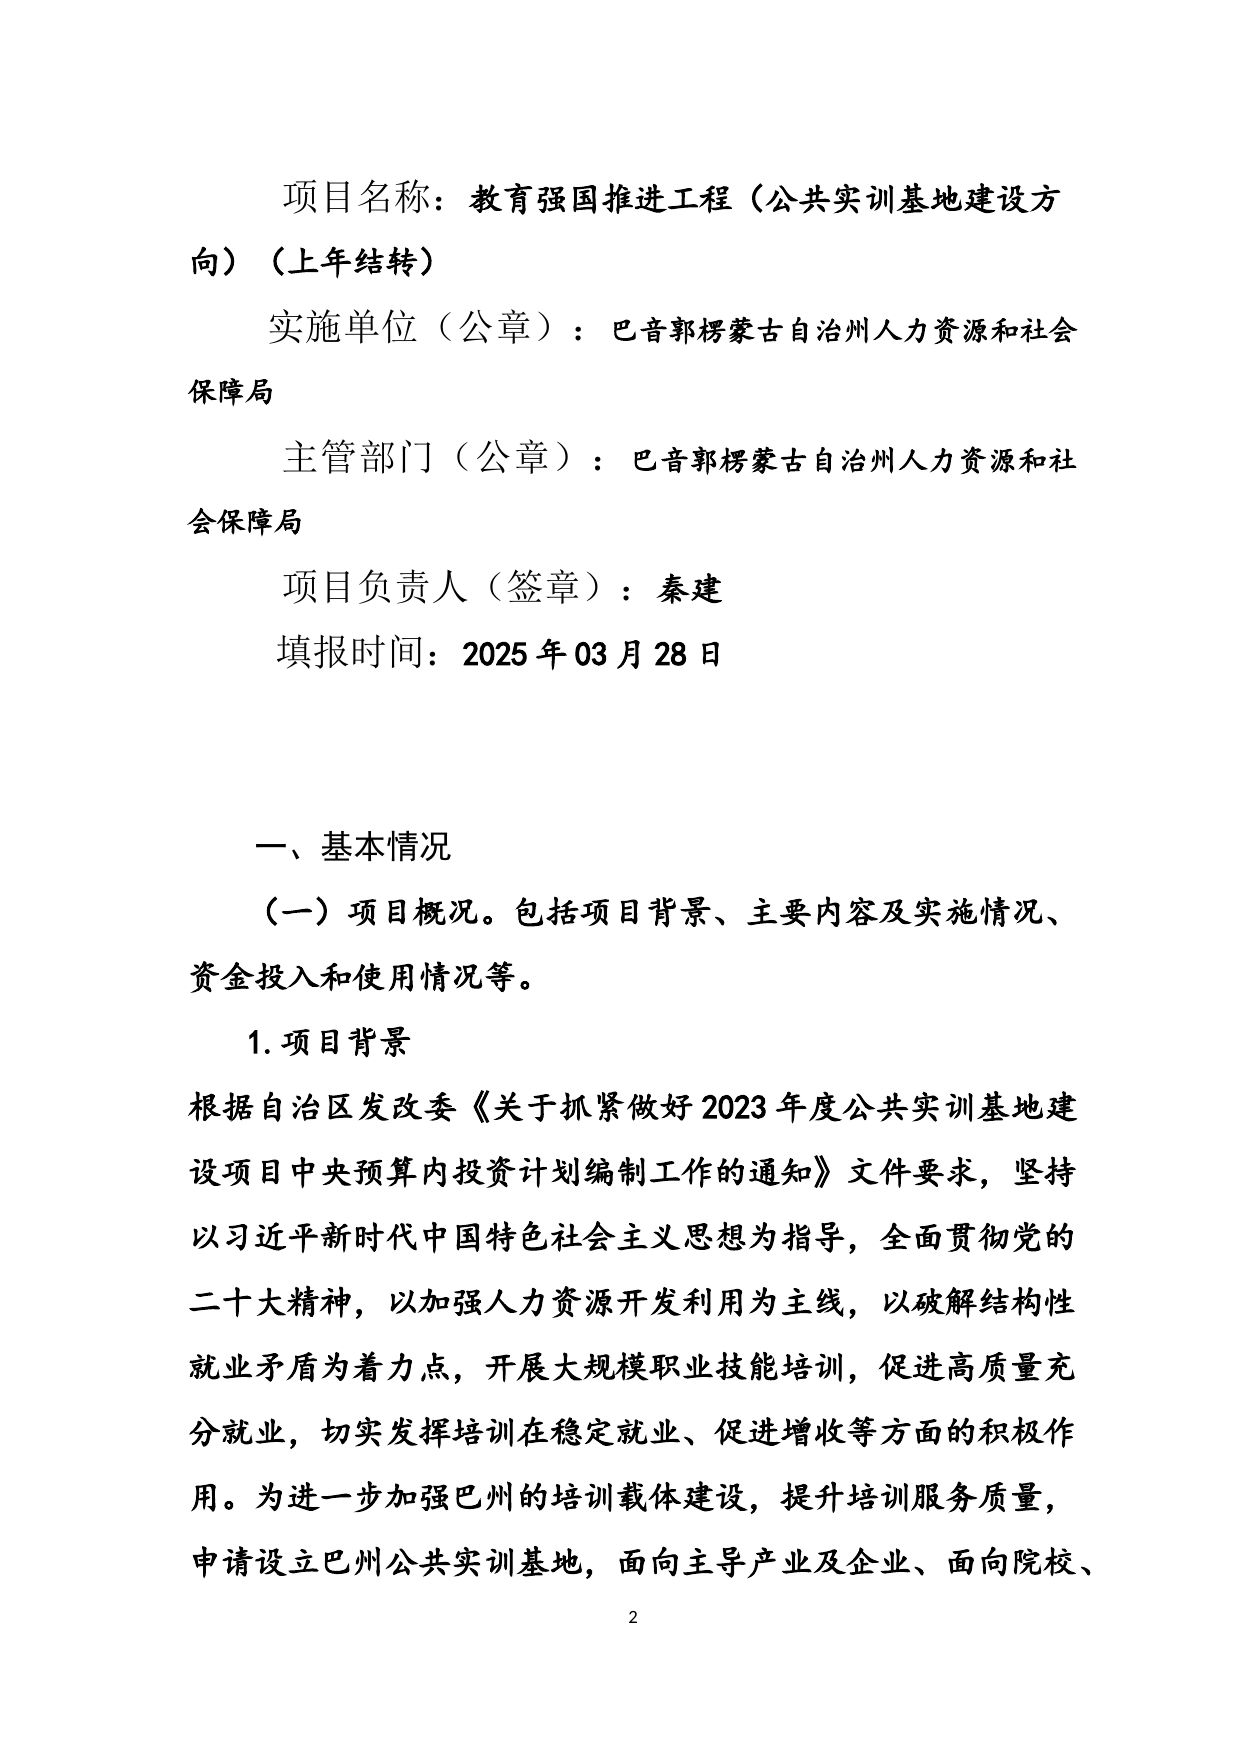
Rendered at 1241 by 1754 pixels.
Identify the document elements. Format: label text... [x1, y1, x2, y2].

text 项目负责人（签章）：秦建 [187, 552, 1078, 617]
text 项目名称：教育强国推进工程（公共实训基地建设方向）（上年结转） [187, 162, 1078, 292]
text 实施单位（公章）：巴音郭楞蒙古自治州人力资源和社会保障局 [187, 292, 1078, 422]
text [187, 1007, 1078, 1592]
text （一）项目概况。包括项目背景、主要内容及实施情况、资金投入和使用情况等。 [187, 877, 1078, 1007]
text 一、基本情况 [187, 812, 1078, 877]
text 填报时间：2025年03月28日 [216, 617, 1078, 682]
text 主管部门（公章）：巴音郭楞蒙古自治州人力资源和社会保障局 [187, 422, 1078, 552]
